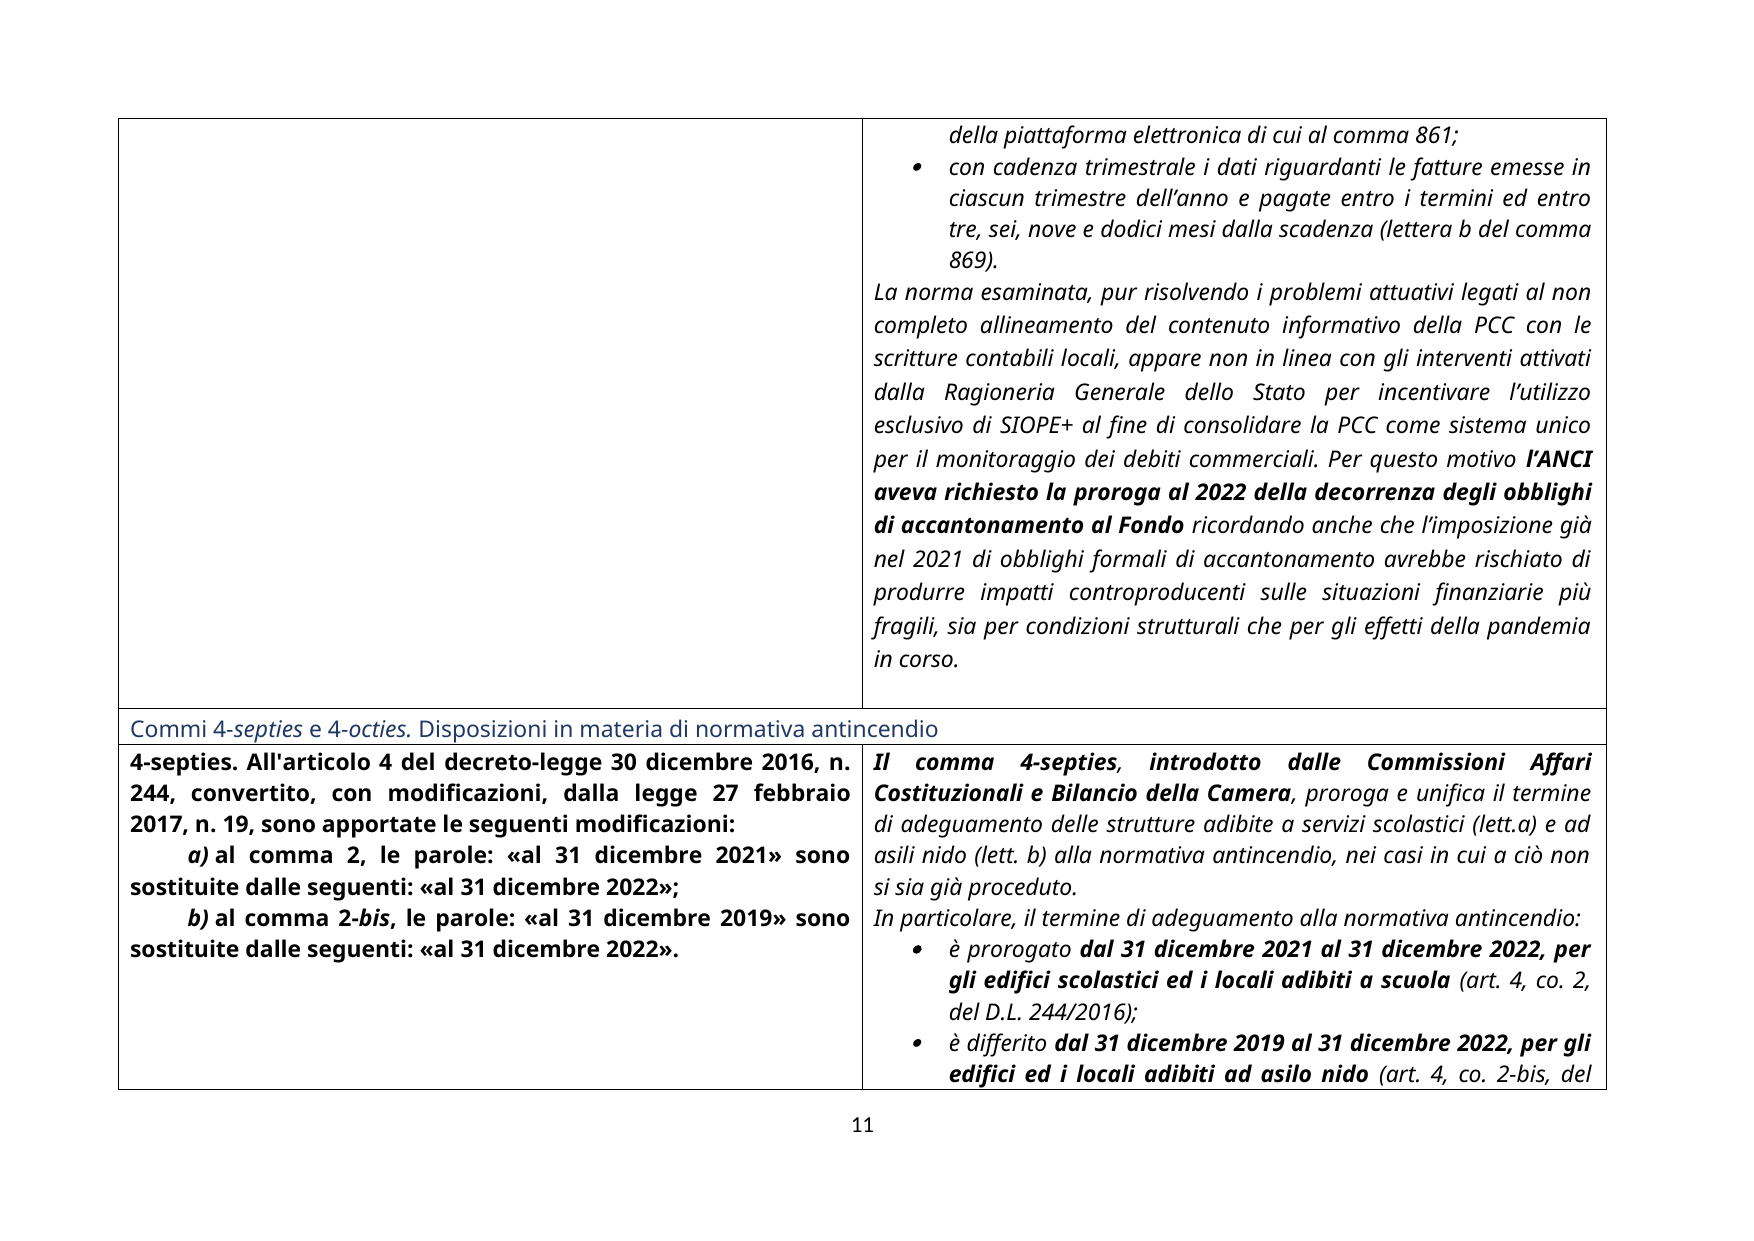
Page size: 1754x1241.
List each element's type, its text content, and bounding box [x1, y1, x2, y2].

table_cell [863, 119, 1606, 708]
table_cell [119, 119, 862, 708]
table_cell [119, 745, 862, 1089]
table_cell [863, 745, 1606, 1089]
table_cell Commi 4-septies e 4-octies. Disposizioni in materia di normativa antincendio [119, 709, 1606, 744]
